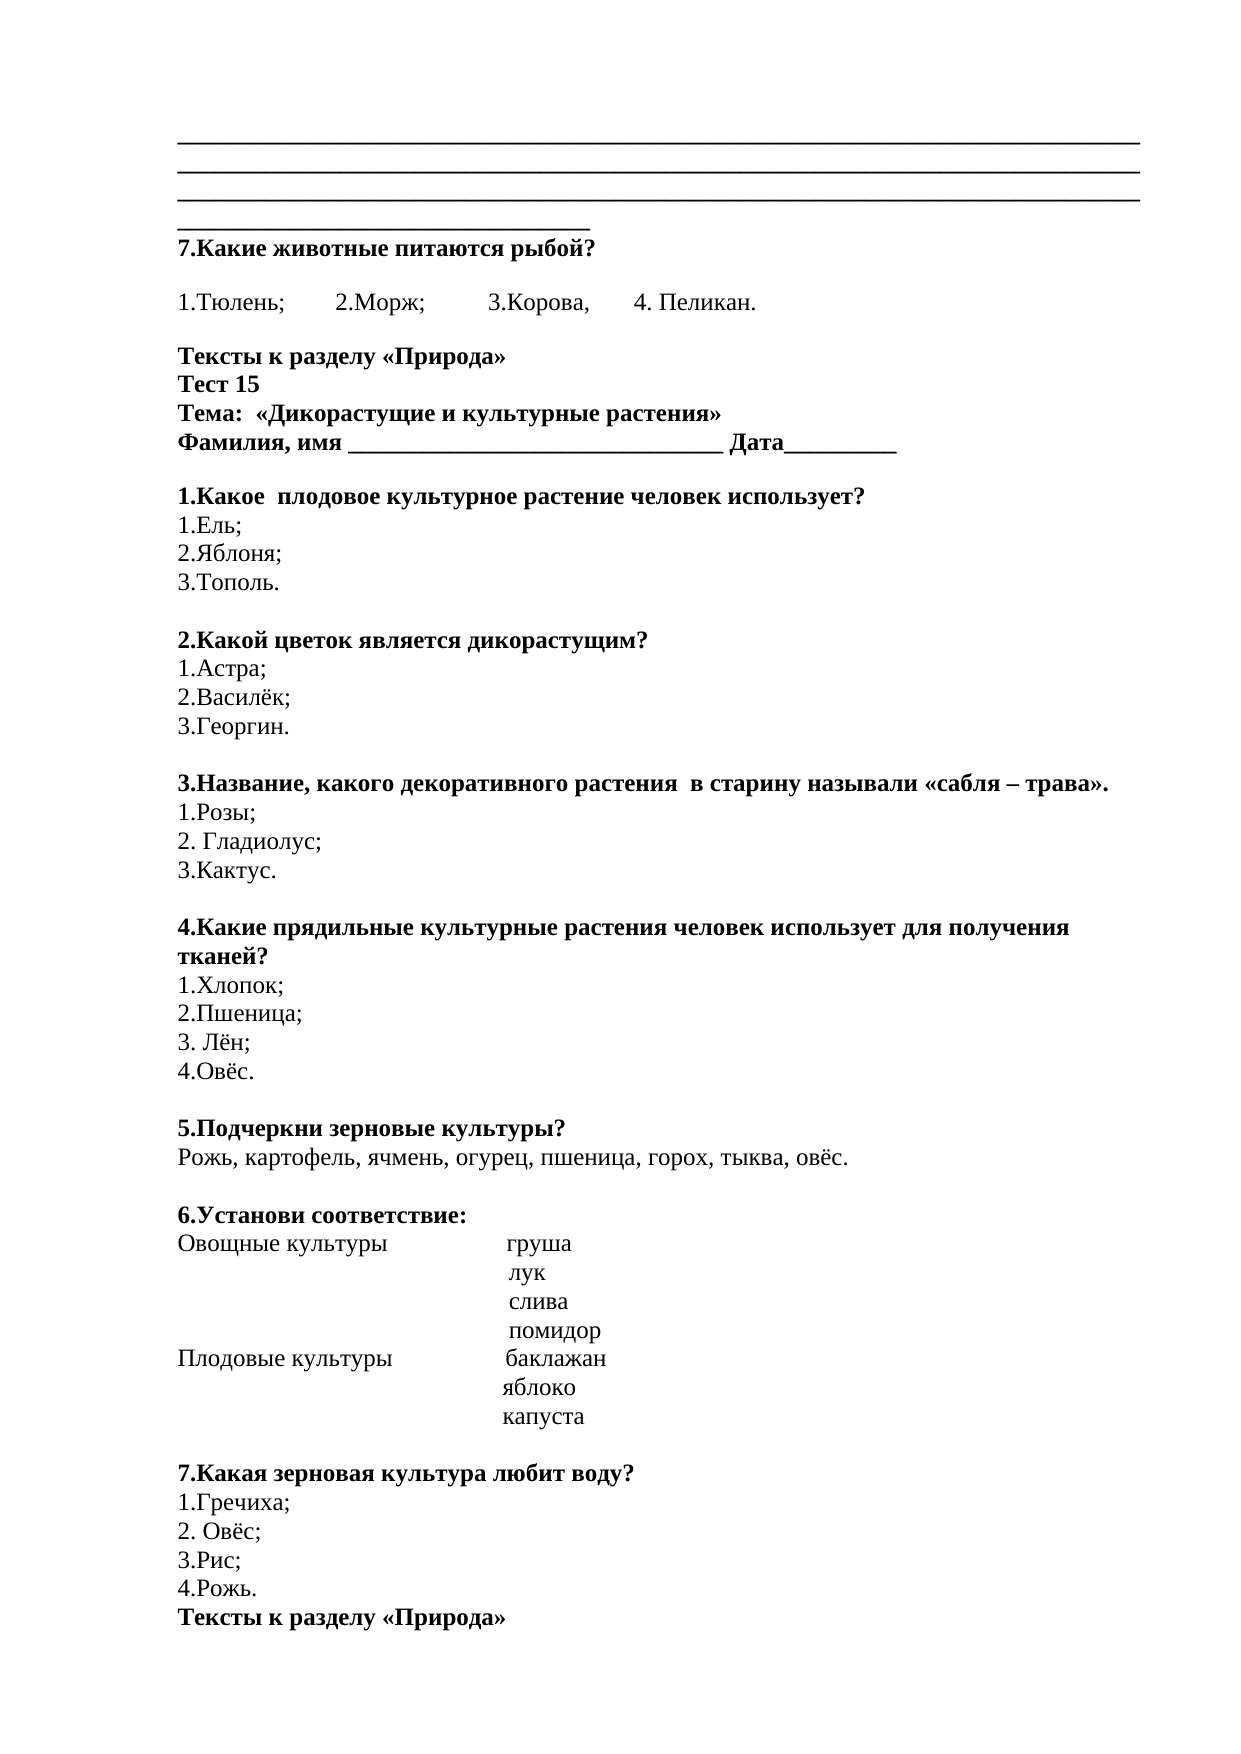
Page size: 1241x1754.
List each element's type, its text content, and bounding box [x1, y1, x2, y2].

text Плодовые культуры баклажан [177, 1343, 1152, 1372]
text 1.Хлопок; [177, 970, 1152, 998]
text 2.Пшеница; [177, 998, 1152, 1027]
text помидор [177, 1315, 1152, 1343]
text Тест 15 [177, 369, 1152, 398]
text Фамилия, имя ______________________________ Дата_________ [177, 427, 1152, 456]
text 2. Гладиолус; [177, 826, 1152, 855]
text Тексты к разделу «Природа» [177, 341, 1152, 369]
text лук [177, 1257, 1152, 1286]
text 1.Гречиха; [177, 1487, 1152, 1516]
text 1.Астра; [177, 653, 1152, 682]
text 2.Какой цветок является дикорастущим? [177, 625, 1152, 653]
text Овощные культуры груша [177, 1228, 1152, 1257]
text ________________________________________________________________________________________________________________________________________________________________________________________________________________________________________________________________________ [177, 118, 1152, 233]
text капуста [177, 1401, 1152, 1430]
text 6.Установи соответствие: [177, 1200, 1152, 1228]
text 4.Рожь. [177, 1573, 1152, 1602]
text 3.Кактус. [177, 855, 1152, 883]
text слива [177, 1286, 1152, 1315]
text 5.Подчеркни зерновые культуры? [177, 1113, 1152, 1142]
text 4.Какие прядильные культурные растения человек использует для получения тканей? [177, 912, 1152, 970]
text 3.Тополь. [177, 567, 1152, 596]
text 2.Яблоня; [177, 538, 1152, 567]
text 1.Розы; [177, 797, 1152, 826]
text 1.Тюлень; 2.Морж; 3.Корова, 4. Пеликан. [177, 287, 1152, 316]
text 7.Какая зерновая культура любит воду? [177, 1458, 1152, 1487]
text 3.Название, какого декоративного растения в старину называли «сабля – трава». [177, 768, 1152, 797]
text 3. Лён; [177, 1027, 1152, 1056]
text 3.Георгин. [177, 711, 1152, 740]
text 2. Овёс; [177, 1516, 1152, 1545]
text Тексты к разделу «Природа» [177, 1602, 1152, 1631]
text яблоко [177, 1372, 1152, 1401]
text Тема: «Дикорастущие и культурные растения» [177, 398, 1152, 427]
text 1.Ель; [177, 510, 1152, 538]
text Рожь, картофель, ячмень, огурец, пшеница, горох, тыква, овёс. [177, 1142, 1152, 1171]
text 1.Какое плодовое культурное растение человек использует? [177, 481, 1152, 510]
text 4.Овёс. [177, 1056, 1152, 1085]
text 3.Рис; [177, 1545, 1152, 1573]
text 2.Василёк; [177, 682, 1152, 711]
text 7.Какие животные питаются рыбой? [177, 233, 1152, 262]
